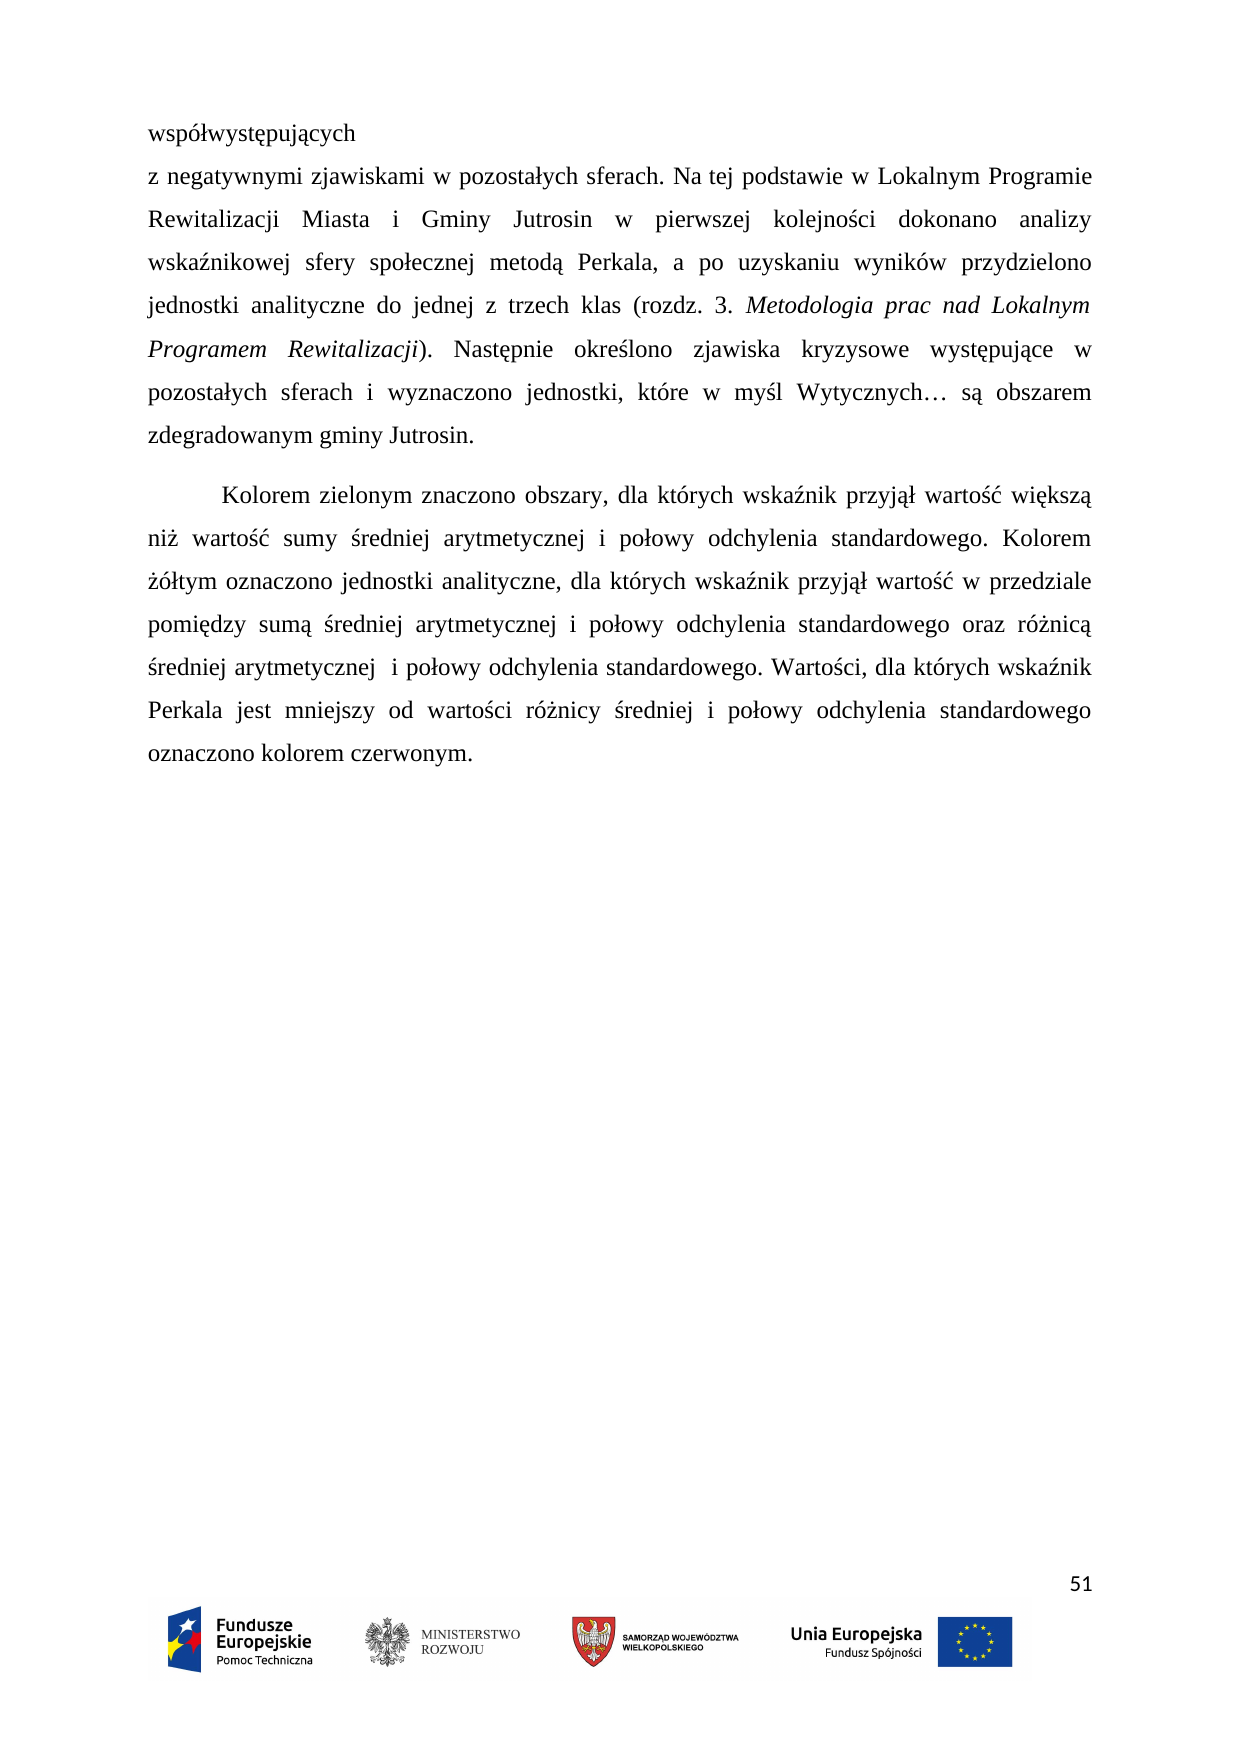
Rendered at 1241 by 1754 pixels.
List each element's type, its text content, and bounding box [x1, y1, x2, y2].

picture [147, 1597, 1033, 1681]
text Kolorem zielonym znaczono obszary, dla których wskaźnik przyjął wartość większą niż wartość sumy średniej arytmetycznej i połowy odchylenia standardowego. Kolorem żółtym oznaczono jednostki analityczne, dla których wskaźnik przyjął wartość w przedziale pomiędzy sumą średniej arytmetycznej i połowy odchylenia standardowego oraz różnicą średniej arytmetycznej i połowy odchylenia standardowego. Wartości, dla których wskaźnik Perkala jest mniejszy od wartości różnicy średniej i połowy odchylenia standardowego oznaczono kolorem czerwonym. [148, 480, 1092, 767]
